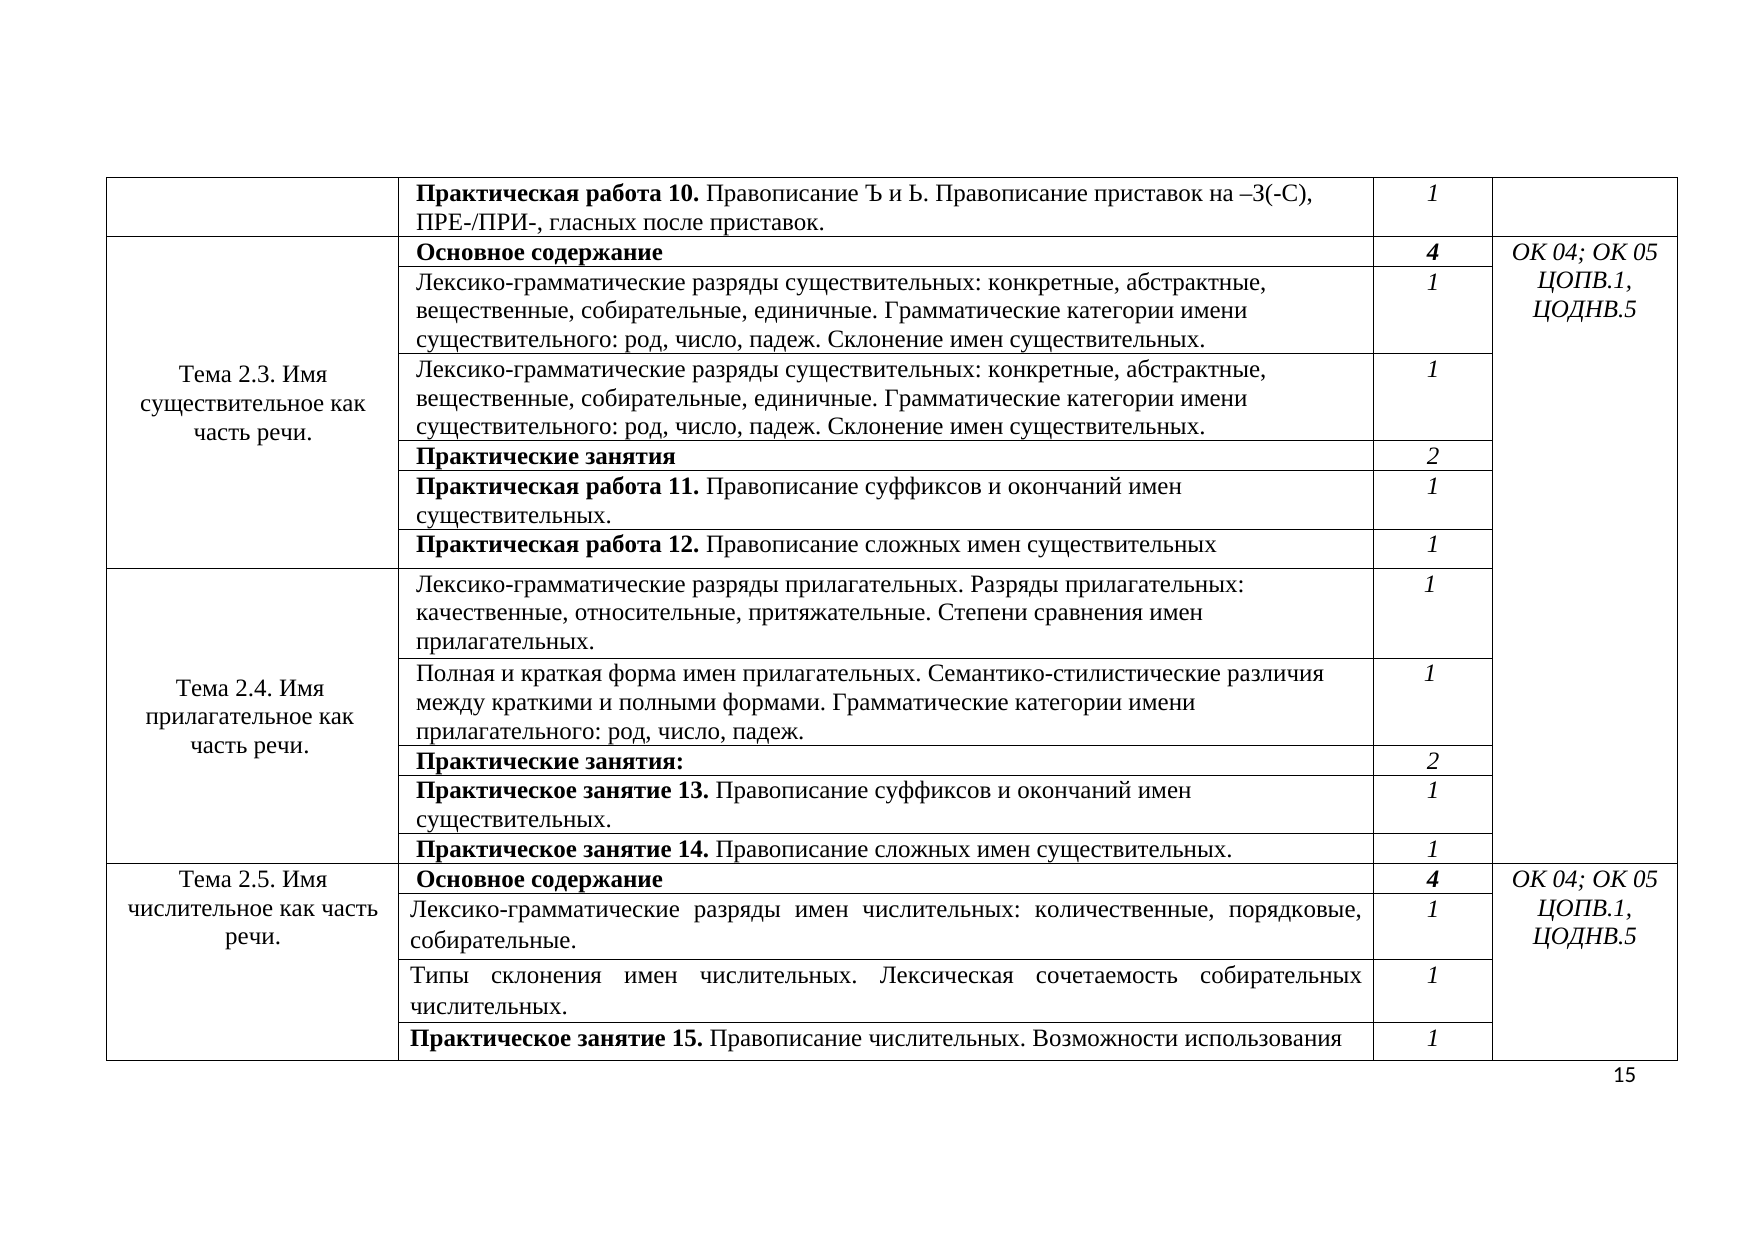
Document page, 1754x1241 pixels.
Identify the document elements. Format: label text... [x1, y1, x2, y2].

table_cell Тема 2.5. Имя числительное как часть речи. [107, 864, 398, 1059]
table_cell Тема 2.4. Имя прилагательное как часть речи. [107, 569, 398, 863]
table_cell Типы склонения имен числительных. Лексическая сочетаемость собирательных числительных. [399, 960, 1373, 1022]
table_cell 4 [1374, 237, 1492, 266]
table_cell Лексико-грамматические разряды существительных: конкретные, абстрактные, вещественные, собирательные, единичные. Грамматические категории имени существительного: род, число, падеж. Склонение имен существительных. [399, 354, 1373, 440]
table_cell Лексико-грамматические разряды имен числительных: количественные, порядковые, собирательные. [399, 894, 1373, 959]
table_cell Практические занятия [399, 441, 1373, 470]
table_cell 1 [1374, 1023, 1492, 1059]
table_cell 1 [1374, 569, 1492, 657]
table_cell Практическая работа 11. Правописание суффиксов и окончаний имен существительных. [399, 471, 1373, 528]
table_cell 1 [1374, 776, 1492, 833]
table_cell 2 [1374, 746, 1492, 774]
table_cell 2 [1374, 441, 1492, 470]
table_cell Практическое занятие 14. Правописание сложных имен существительных. [399, 834, 1373, 863]
table_cell 1 [1374, 471, 1492, 528]
table_cell Практическое занятие 13. Правописание суффиксов и окончаний имен существительных. [399, 776, 1373, 833]
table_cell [399, 1023, 1373, 1059]
table_cell 1 [1374, 530, 1492, 568]
table_cell Лексико-грамматические разряды существительных: конкретные, абстрактные, вещественные, собирательные, единичные. Грамматические категории имени существительного: род, число, падеж. Склонение имен существительных. [399, 267, 1373, 353]
table_cell 1 [1374, 894, 1492, 959]
table_cell ОК 04; ОК 05 ЦОПВ.1, ЦОДНВ.5 [1493, 237, 1677, 863]
table_cell 1 [1374, 659, 1492, 745]
table_cell 1 [1374, 354, 1492, 440]
table_cell 1 [1374, 178, 1492, 236]
table_cell 1 [1374, 267, 1492, 353]
table_cell Основное содержание [399, 864, 1373, 893]
table_cell 4 [1374, 864, 1492, 893]
table_cell Практическая работа 10. Правописание Ъ и Ь. Правописание приставок на –З(-С), ПРЕ-/ПРИ-, гласных после приставок. [399, 178, 1373, 236]
table_cell Полная и краткая форма имен прилагательных. Семантико-стилистические различия между краткими и полными формами. Грамматические категории имени прилагательного: род, число, падеж. [399, 659, 1373, 745]
table_cell 1 [1374, 960, 1492, 1022]
table_cell Практические занятия: [399, 746, 1373, 774]
table_cell Практическая работа 12. Правописание сложных имен существительных [399, 530, 1373, 568]
table_cell Основное содержание [399, 237, 1373, 266]
table_cell 1 [1374, 834, 1492, 863]
table_cell Тема 2.3. Имя существительное как часть речи. [107, 237, 398, 568]
table_cell Лексико-грамматические разряды прилагательных. Разряды прилагательных: качественные, относительные, притяжательные. Степени сравнения имен прилагательных. [399, 569, 1373, 657]
table_cell ОК 04; ОК 05 ЦОПВ.1, ЦОДНВ.5 [1493, 864, 1677, 1059]
